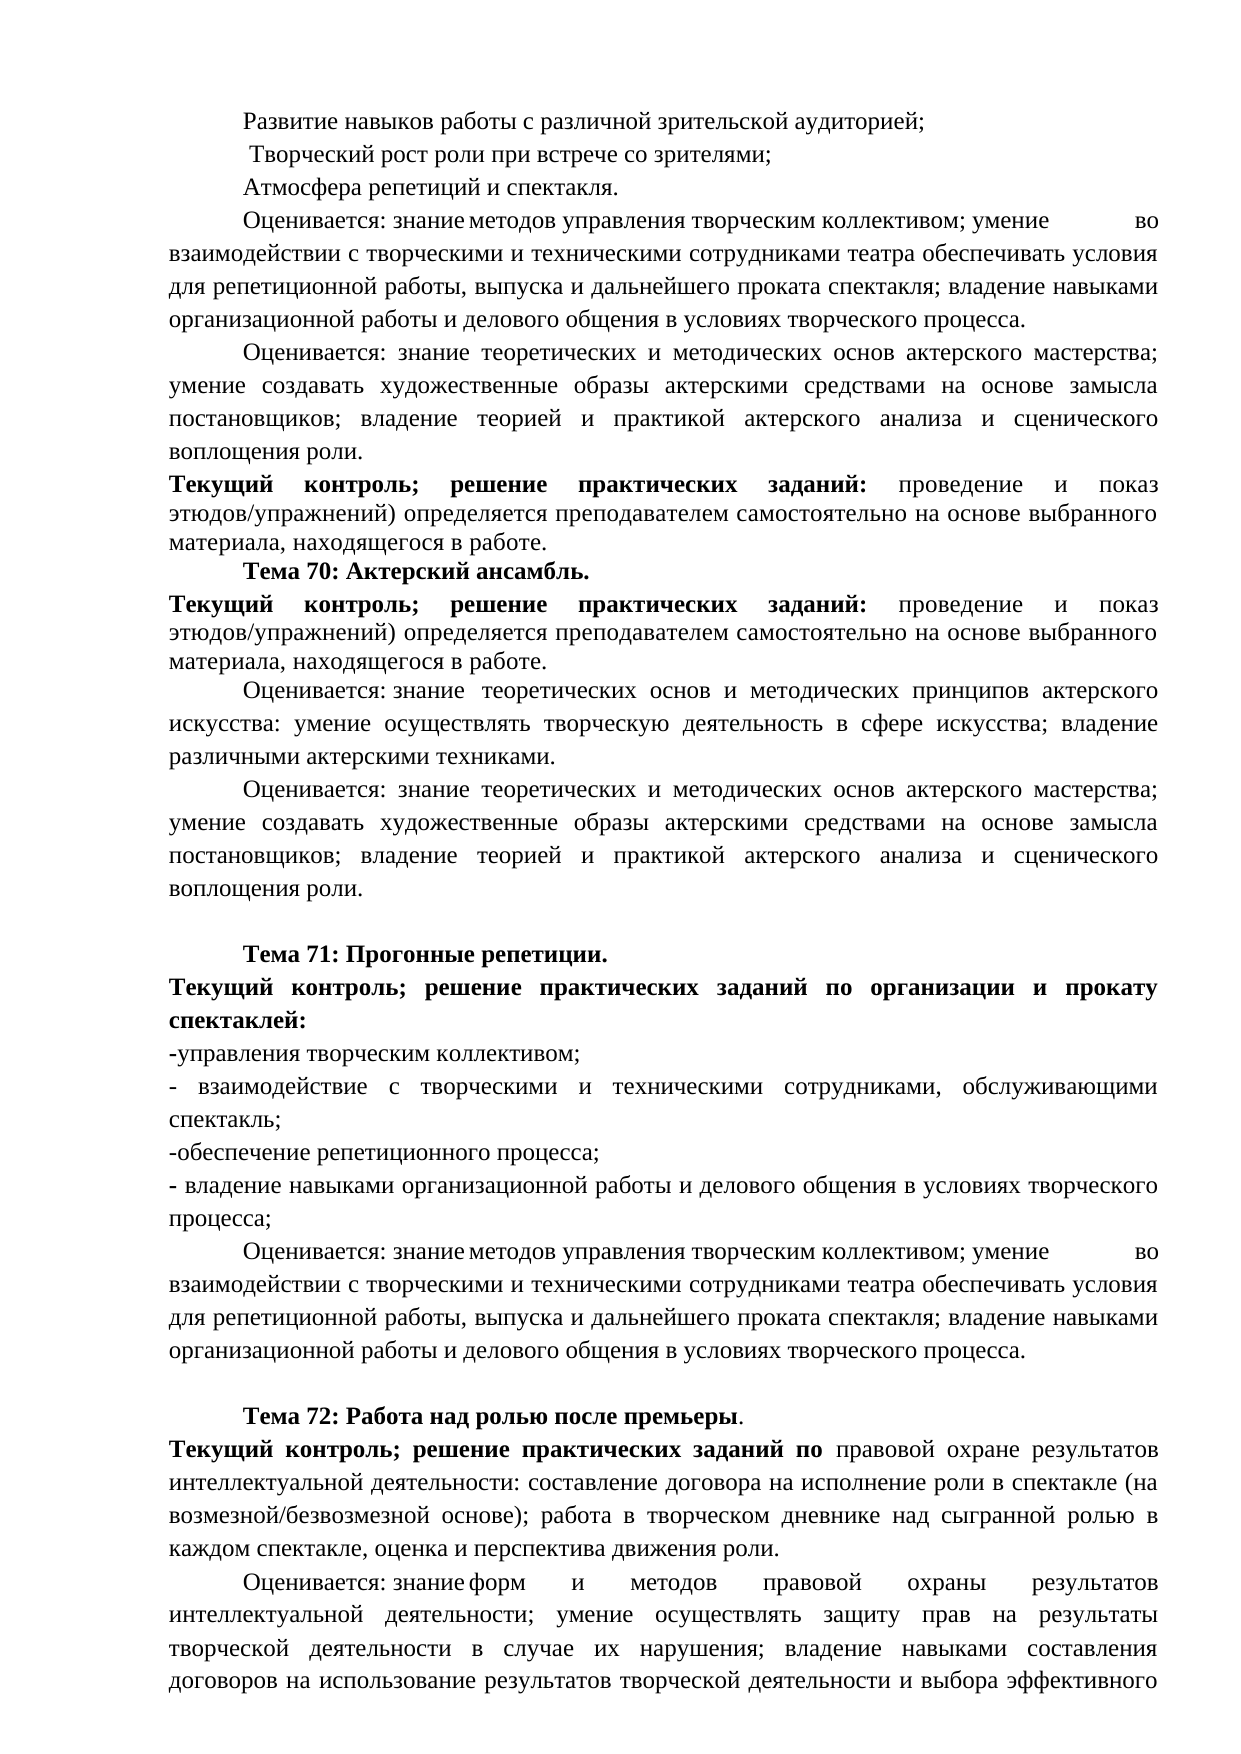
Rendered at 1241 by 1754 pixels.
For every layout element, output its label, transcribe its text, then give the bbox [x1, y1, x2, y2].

text Творческий рост роли при встрече со зрителями; [169, 139, 1159, 168]
text -управления творческим коллективом; [169, 1038, 1159, 1067]
text Текущий контроль; решение практических заданий: проведение и показ этюдов/упражнений) определяется преподавателем самостоятельно на основе выбранного материала, находящегося в работе. [169, 469, 1159, 556]
text - взаимодействие с творческими и техническими сотрудниками, обслуживающими спектакль; [169, 1071, 1159, 1133]
text Текущий контроль; решение практических заданий: проведение и показ этюдов/упражнений) определяется преподавателем самостоятельно на основе выбранного материала, находящегося в работе. [169, 589, 1159, 675]
text -обеспечение репетиционного процесса; [169, 1137, 1159, 1166]
text Тема 70: Актерский ансамбль. [169, 556, 1159, 584]
text Текущий контроль; решение практических заданий по организации и прокату спектаклей: [169, 972, 1159, 1034]
text Оценивается: знание теоретических основ и методических принципов актерского искусства: умение осуществлять творческую деятельность в сфере искусства; владение различными актерскими техниками. [169, 675, 1159, 770]
text Тема 72: Работа над ролью после премьеры. [169, 1401, 1159, 1430]
text Развитие навыков работы с различной зрительской аудиторией; [169, 106, 1159, 135]
text Оценивается: знание методов управления творческим коллективом; умение во взаимодействии с творческими и техническими сотрудниками театра обеспечивать условия для репетиционной работы, выпуска и дальнейшего проката спектакля; владение навыками организационной работы и делового общения в условиях творческого процесса. [169, 1236, 1159, 1364]
text - владение навыками организационной работы и делового общения в условиях творческого процесса; [169, 1170, 1159, 1232]
text Атмосфера репетиций и спектакля. [169, 172, 1159, 201]
text Текущий контроль; решение практических заданий по правовой охране результатов интеллектуальной деятельности: составление договора на исполнение роли в спектакле (на возмезной/безвозмезной основе); работа в творческом дневнике над сыгранной ролью в каждом спектакле, оценка и перспектива движения роли. [169, 1434, 1159, 1562]
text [169, 1567, 1159, 1694]
text Тема 71: Прогонные репетиции. [169, 939, 1159, 968]
text Оценивается: знание методов управления творческим коллективом; умение во взаимодействии с творческими и техническими сотрудниками театра обеспечивать условия для репетиционной работы, выпуска и дальнейшего проката спектакля; владение навыками организационной работы и делового общения в условиях творческого процесса. [169, 205, 1159, 333]
